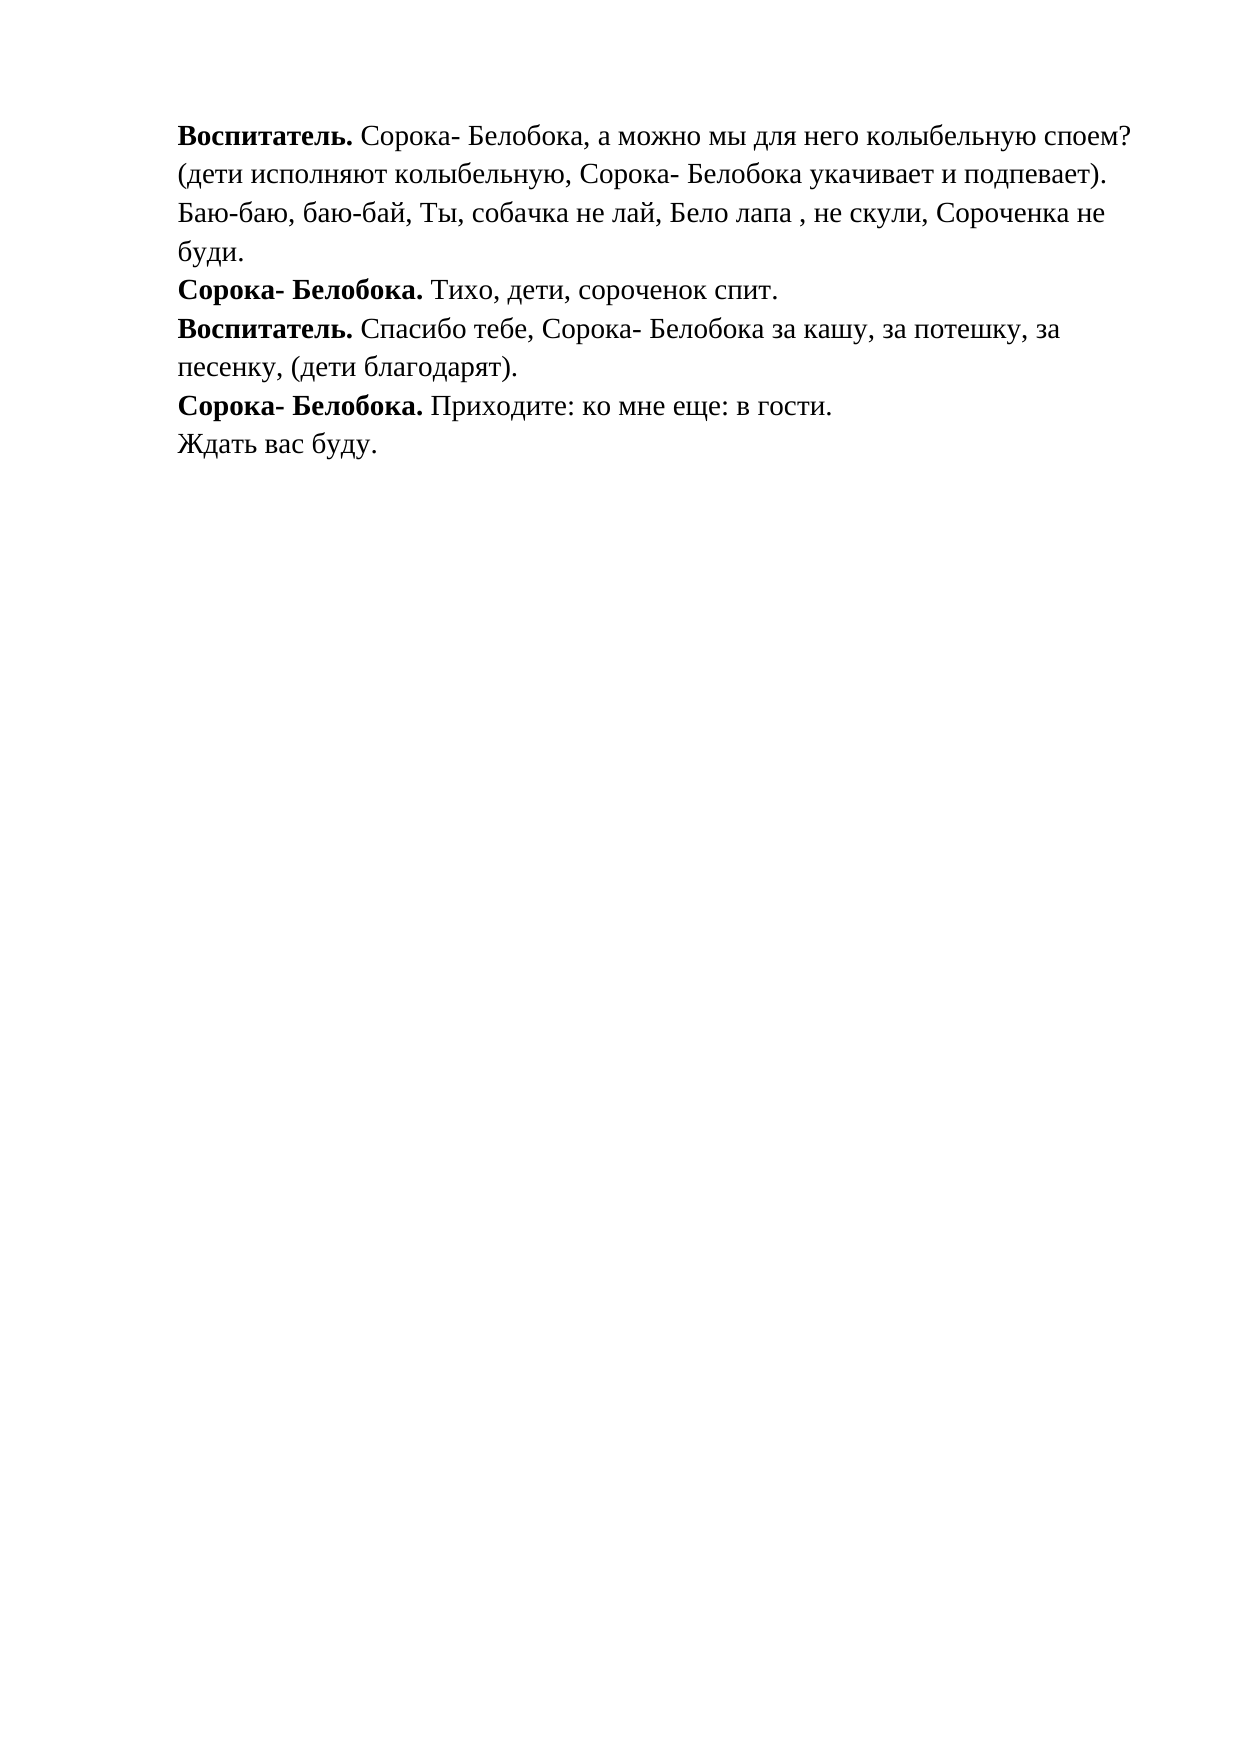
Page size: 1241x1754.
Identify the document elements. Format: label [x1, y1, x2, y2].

text [177, 118, 1152, 460]
